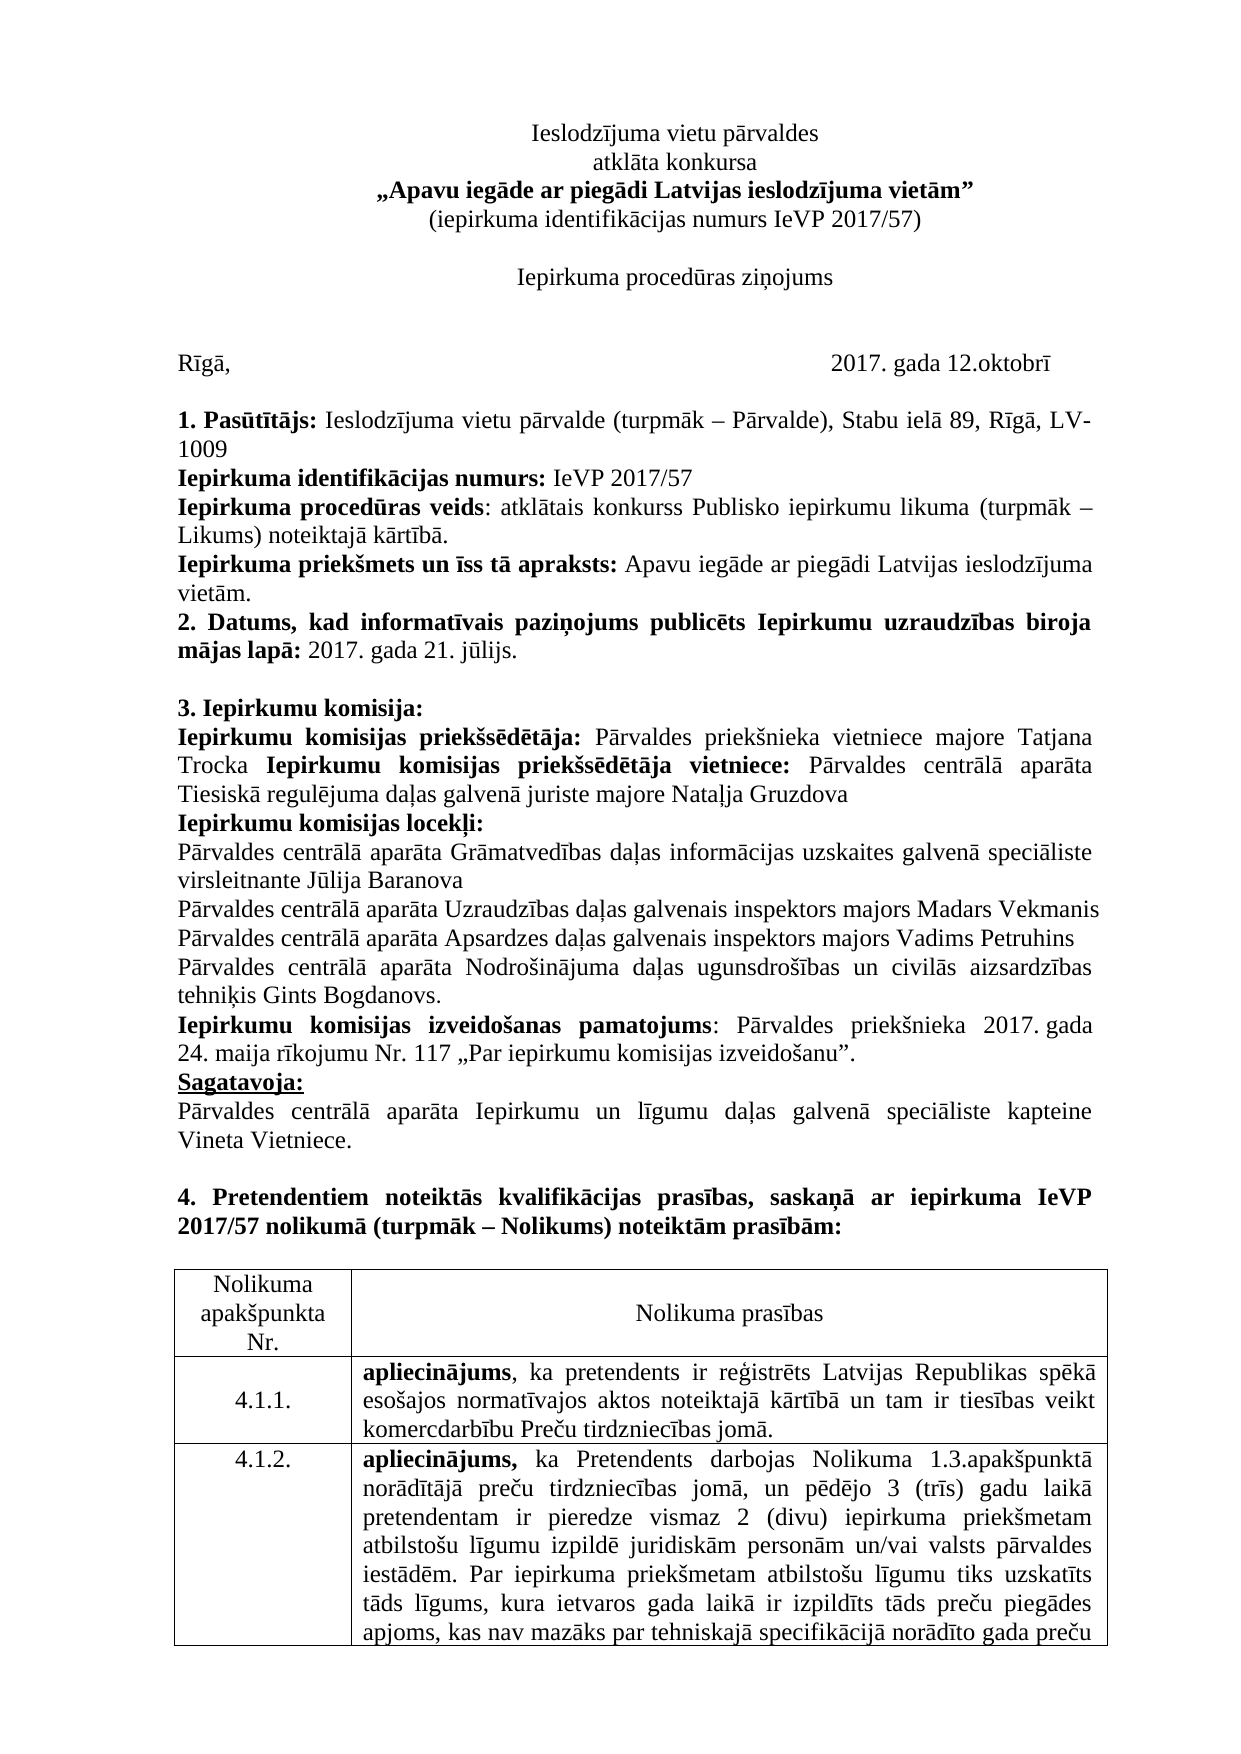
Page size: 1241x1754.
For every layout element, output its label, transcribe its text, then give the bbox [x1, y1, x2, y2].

text Pārvaldes centrālā aparāta Nodrošinājuma daļas ugunsdrošības un civilās aizsardzības tehniķis Gints Bogdanovs. [177, 952, 1093, 1010]
text Iepirkuma procedūras veids: atklātais konkurss Publisko iepirkumu likuma (turpmāk – Likums) noteiktajā kārtībā. [177, 492, 1093, 549]
text 3. Iepirkumu komisija: [177, 693, 1172, 722]
text Pārvaldes centrālā aparāta Apsardzes daļas galvenais inspektors majors Vadims Petruhins [177, 923, 1172, 952]
text Rīgā, 2017. gada 12.oktobrī [177, 348, 1172, 377]
text 2. Datums, kad informatīvais paziņojums publicēts Iepirkumu uzraudzības biroja mājas lapā: 2017. gada 21. jūlijs. [177, 607, 1093, 664]
text Iepirkuma identifikācijas numurs: IeVP 2017/57 [177, 463, 1172, 492]
text (iepirkuma identifikācijas numurs IeVP 2017/57) [177, 204, 1172, 233]
text Iepirkuma procedūras ziņojums [177, 262, 1172, 291]
text Iepirkumu komisijas locekļi: [177, 808, 1093, 837]
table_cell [352, 1444, 1107, 1645]
table_header Nolikuma apakšpunkta Nr. [175, 1270, 351, 1356]
text Pārvaldes centrālā aparāta Iepirkumu un līgumu daļas galvenā speciāliste kapteine Vineta Vietniece. [177, 1096, 1093, 1153]
text Pārvaldes centrālā aparāta Uzraudzības daļas galvenais inspektors majors Madars Vekmanis [177, 894, 1172, 923]
table_cell 4.1.2. [175, 1444, 351, 1645]
text Pārvaldes centrālā aparāta Grāmatvedības daļas informācijas uzskaites galvenā speciāliste virsleitnante Jūlija Baranova [177, 837, 1093, 894]
table_cell apliecinājums, ka pretendents ir reģistrēts Latvijas Republikas spēkā esošajos normatīvajos aktos noteiktajā kārtībā un tam ir tiesības veikt komercdarbību Preču tirdzniecības jomā. [352, 1357, 1107, 1443]
table_cell 4.1.1. [175, 1357, 351, 1443]
text Ieslodzījuma vietu pārvaldes [177, 118, 1172, 147]
text „Apavu iegāde ar piegādi Latvijas ieslodzījuma vietām” [177, 176, 1172, 204]
text Iepirkuma priekšmets un īss tā apraksts: Apavu iegāde ar piegādi Latvijas ieslodzījuma vietām. [177, 549, 1093, 607]
text Iepirkumu komisijas izveidošanas pamatojums: Pārvaldes priekšnieka 2017. gada 24. maija rīkojumu Nr. 117 „Par iepirkumu komisijas izveidošanu”. [177, 1010, 1093, 1067]
table_header Nolikuma prasības [352, 1270, 1107, 1356]
text 4. Pretendentiem noteiktās kvalifikācijas prasības, saskaņā ar iepirkuma IeVP 2017/57 nolikumā (turpmāk – Nolikums) noteiktām prasībām: [177, 1182, 1093, 1240]
text atklāta konkursa [177, 147, 1172, 176]
text Iepirkumu komisijas priekšsēdētāja: Pārvaldes priekšnieka vietniece majore Tatjana Trocka Iepirkumu komisijas priekšsēdētāja vietniece: Pārvaldes centrālā aparāta Tiesiskā regulējuma daļas galvenā juriste majore Nataļja Gruzdova [177, 722, 1093, 808]
text 1. Pasūtītājs: Ieslodzījuma vietu pārvalde (turpmāk – Pārvalde), Stabu ielā 89, Rīgā, LV-1009 [177, 406, 1093, 463]
text Sagatavoja: [177, 1067, 1088, 1096]
